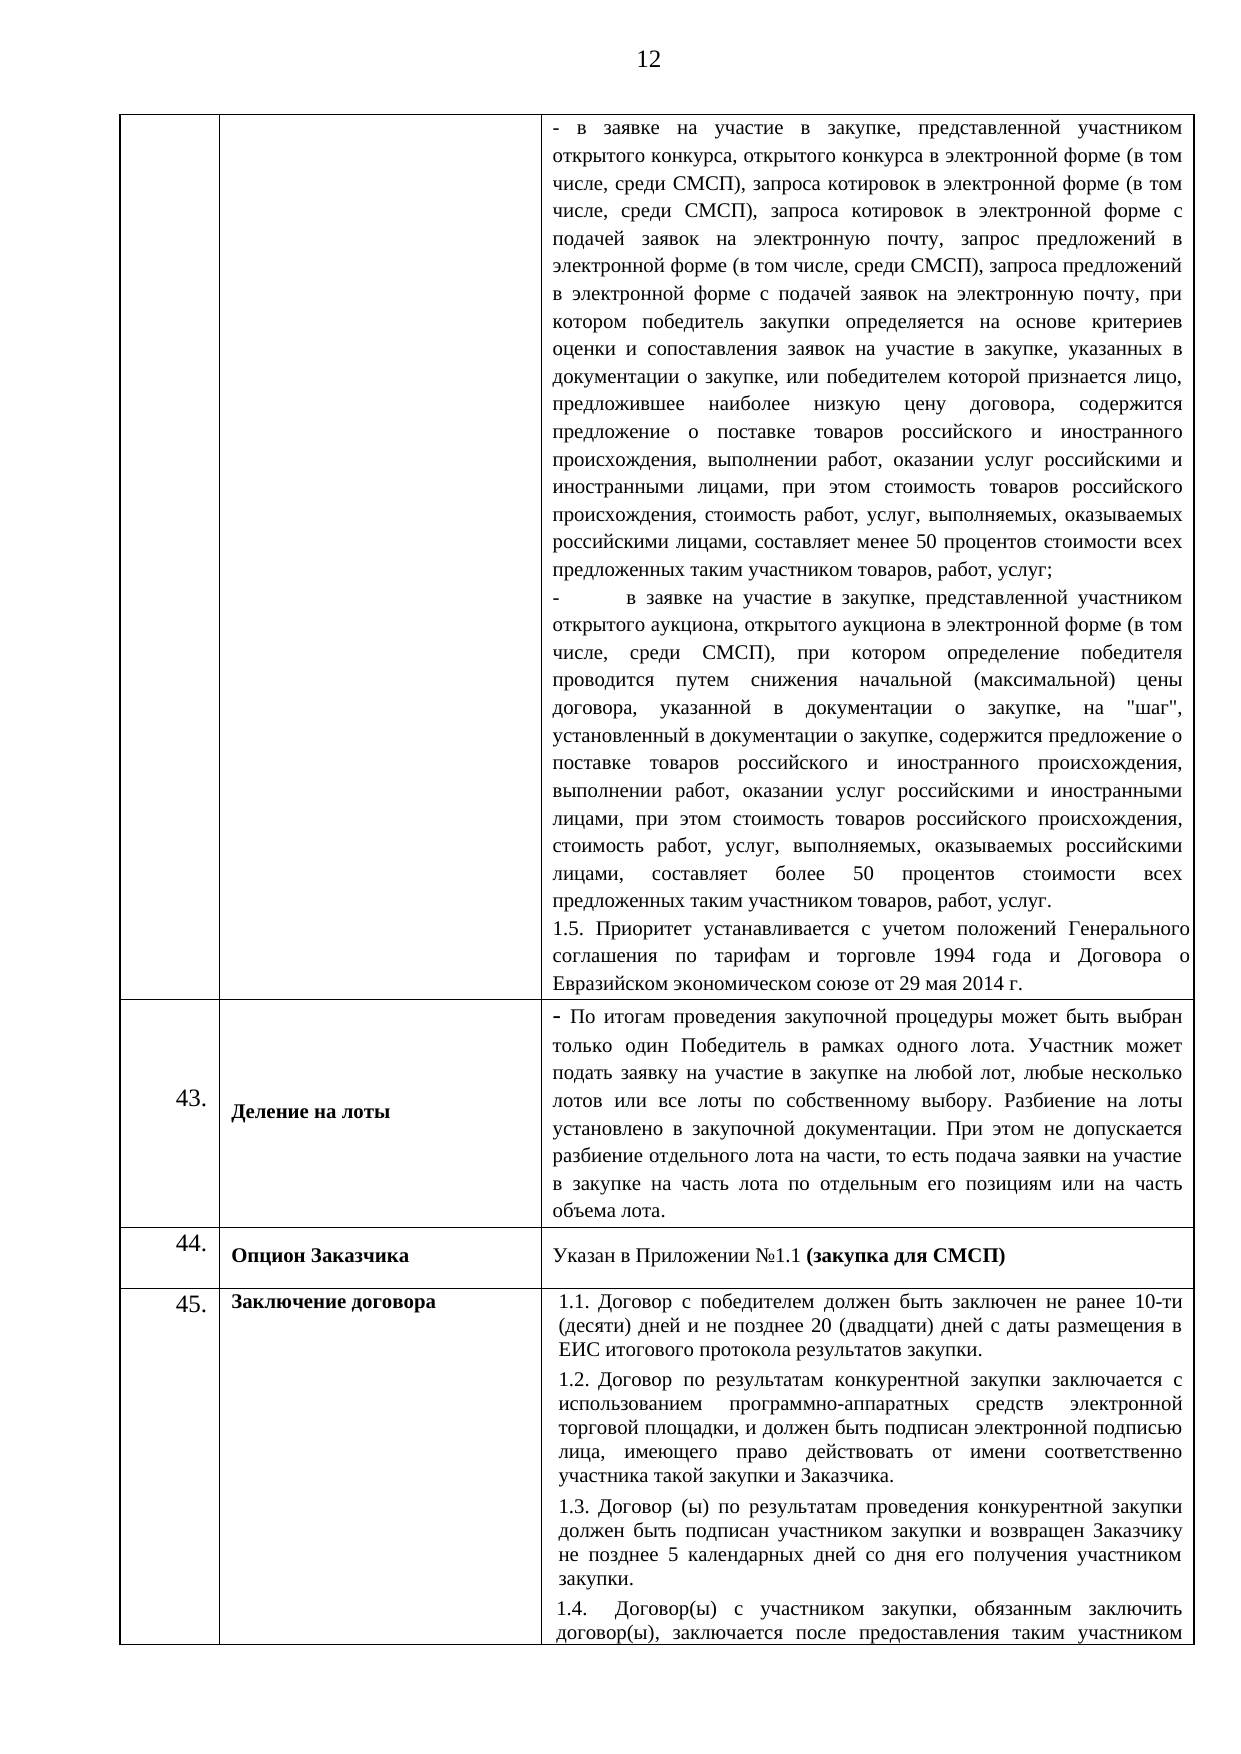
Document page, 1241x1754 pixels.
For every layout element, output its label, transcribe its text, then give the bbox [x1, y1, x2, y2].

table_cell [542, 1289, 1193, 1644]
table_cell [121, 115, 219, 999]
table_cell Опцион Заказчика [220, 1228, 541, 1288]
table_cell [220, 115, 541, 999]
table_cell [542, 115, 1193, 999]
table_cell Указан в Приложении №1.1 (закупка для СМСП) [542, 1228, 1193, 1288]
table_cell Деление на лоты [220, 1000, 541, 1227]
table_cell Заключение договора [220, 1289, 541, 1644]
table_cell [121, 1289, 219, 1644]
table_cell [121, 1228, 219, 1288]
table_cell [121, 1000, 219, 1227]
table_cell - По итогам проведения закупочной процедуры может быть выбран только один Победитель в рамках одного лота. Участник может подать заявку на участие в закупке на любой лот, любые несколько лотов или все лоты по собственному выбору. Разбиение на лоты установлено в закупочной документации. При этом не допускается разбиение отдельного лота на части, то есть подача заявки на участие в закупке на часть лота по отдельным его позициям или на часть объема лота. [542, 1000, 1193, 1227]
